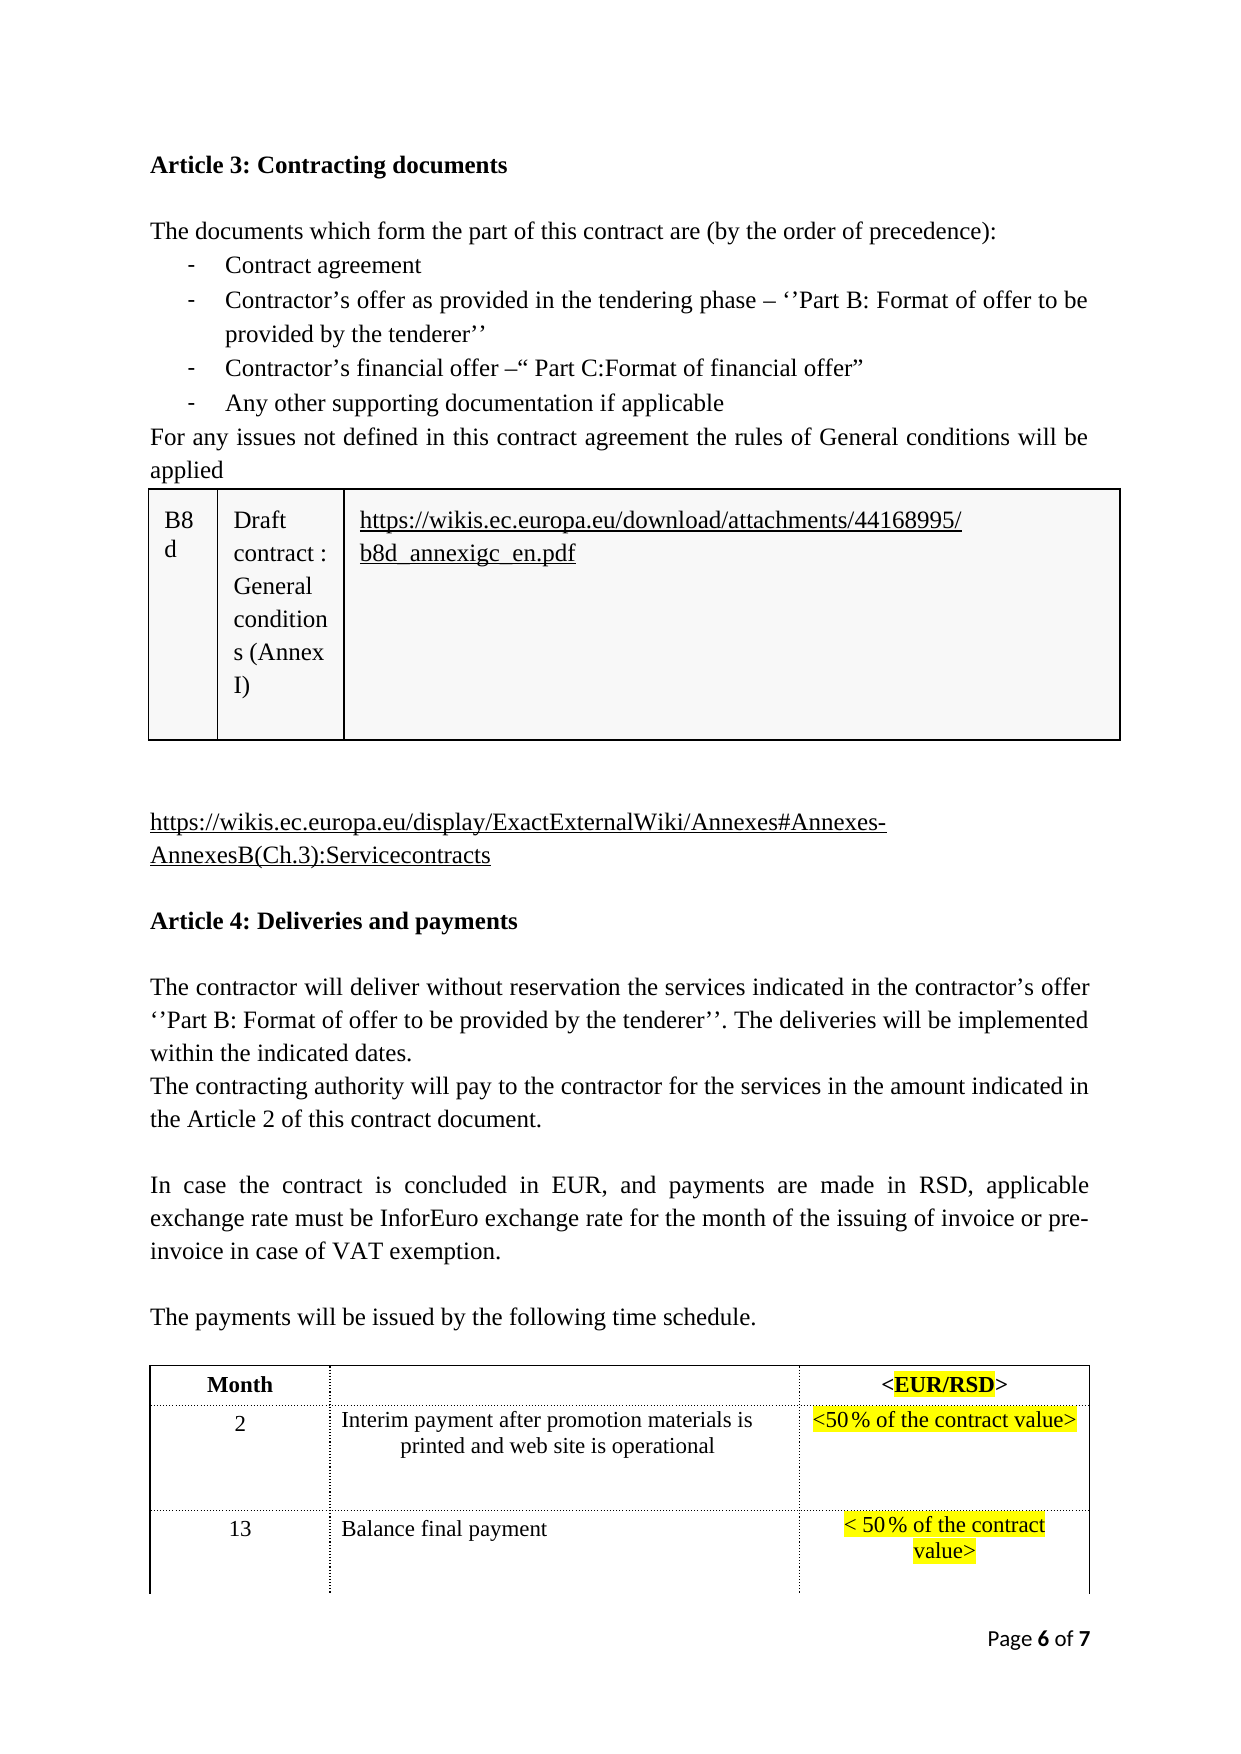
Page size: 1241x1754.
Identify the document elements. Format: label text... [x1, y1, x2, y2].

list Contractor’s offer as provided in the tendering phase – ‘’Part B: Format of offer to be provided by the tenderer’’ [187, 284, 1090, 348]
table_header Month [151, 1366, 330, 1405]
list Any other supporting documentation if applicable [187, 387, 1090, 417]
table_cell < 50 % of the contract value> [800, 1510, 1089, 1594]
text Article 4: Deliveries and payments [150, 906, 1090, 935]
table_header <EUR/RSD> [800, 1366, 1089, 1405]
text The payments will be issued by the following time schedule. [150, 1302, 1090, 1331]
text The contracting authority will pay to the contractor for the services in the amount indicated in the Article 2 of this contract document. [150, 1071, 1090, 1133]
list Contract agreement [187, 249, 1090, 279]
table_cell Interim payment after promotion materials is printed and web site is operational [330, 1405, 799, 1510]
table_header Draft contract : General conditions (Annex I) [218, 490, 343, 739]
list Contractor’s financial offer –“ Part C:Format of financial offer” [187, 352, 1090, 382]
table_cell Balance final payment [330, 1510, 799, 1594]
text https://wikis.ec.europa.eu/display/ExactExternalWiki/Annexes#Annexes-AnnexesB(Ch.3):Servicecontracts [150, 807, 1090, 869]
table_cell <50 % of the contract value> [800, 1405, 1089, 1510]
text The contractor will deliver without reservation the services indicated in the contractor’s offer ‘’Part B: Format of offer to be provided by the tenderer’’. The deliveries will be implemented within the indicated dates. [150, 972, 1090, 1067]
text For any issues not defined in this contract agreement the rules of General conditions will be applied [150, 422, 1090, 484]
text In case the contract is concluded in EUR, and payments are made in RSD, applicable exchange rate must be InforEuro exchange rate for the month of the issuing of invoice or pre-invoice in case of VAT exemption. [150, 1170, 1090, 1265]
table_header B8d [149, 490, 217, 739]
table_header [330, 1366, 799, 1405]
table_header https://wikis.ec.europa.eu/download/attachments/44168995/b8d_annexigc_en.pdf [345, 490, 1119, 739]
text Article 3: Contracting documents [150, 150, 1090, 179]
table_cell 2 [151, 1405, 330, 1510]
text The documents which form the part of this contract are (by the order of precedence): [150, 216, 1090, 245]
table_cell 13 [151, 1510, 330, 1594]
